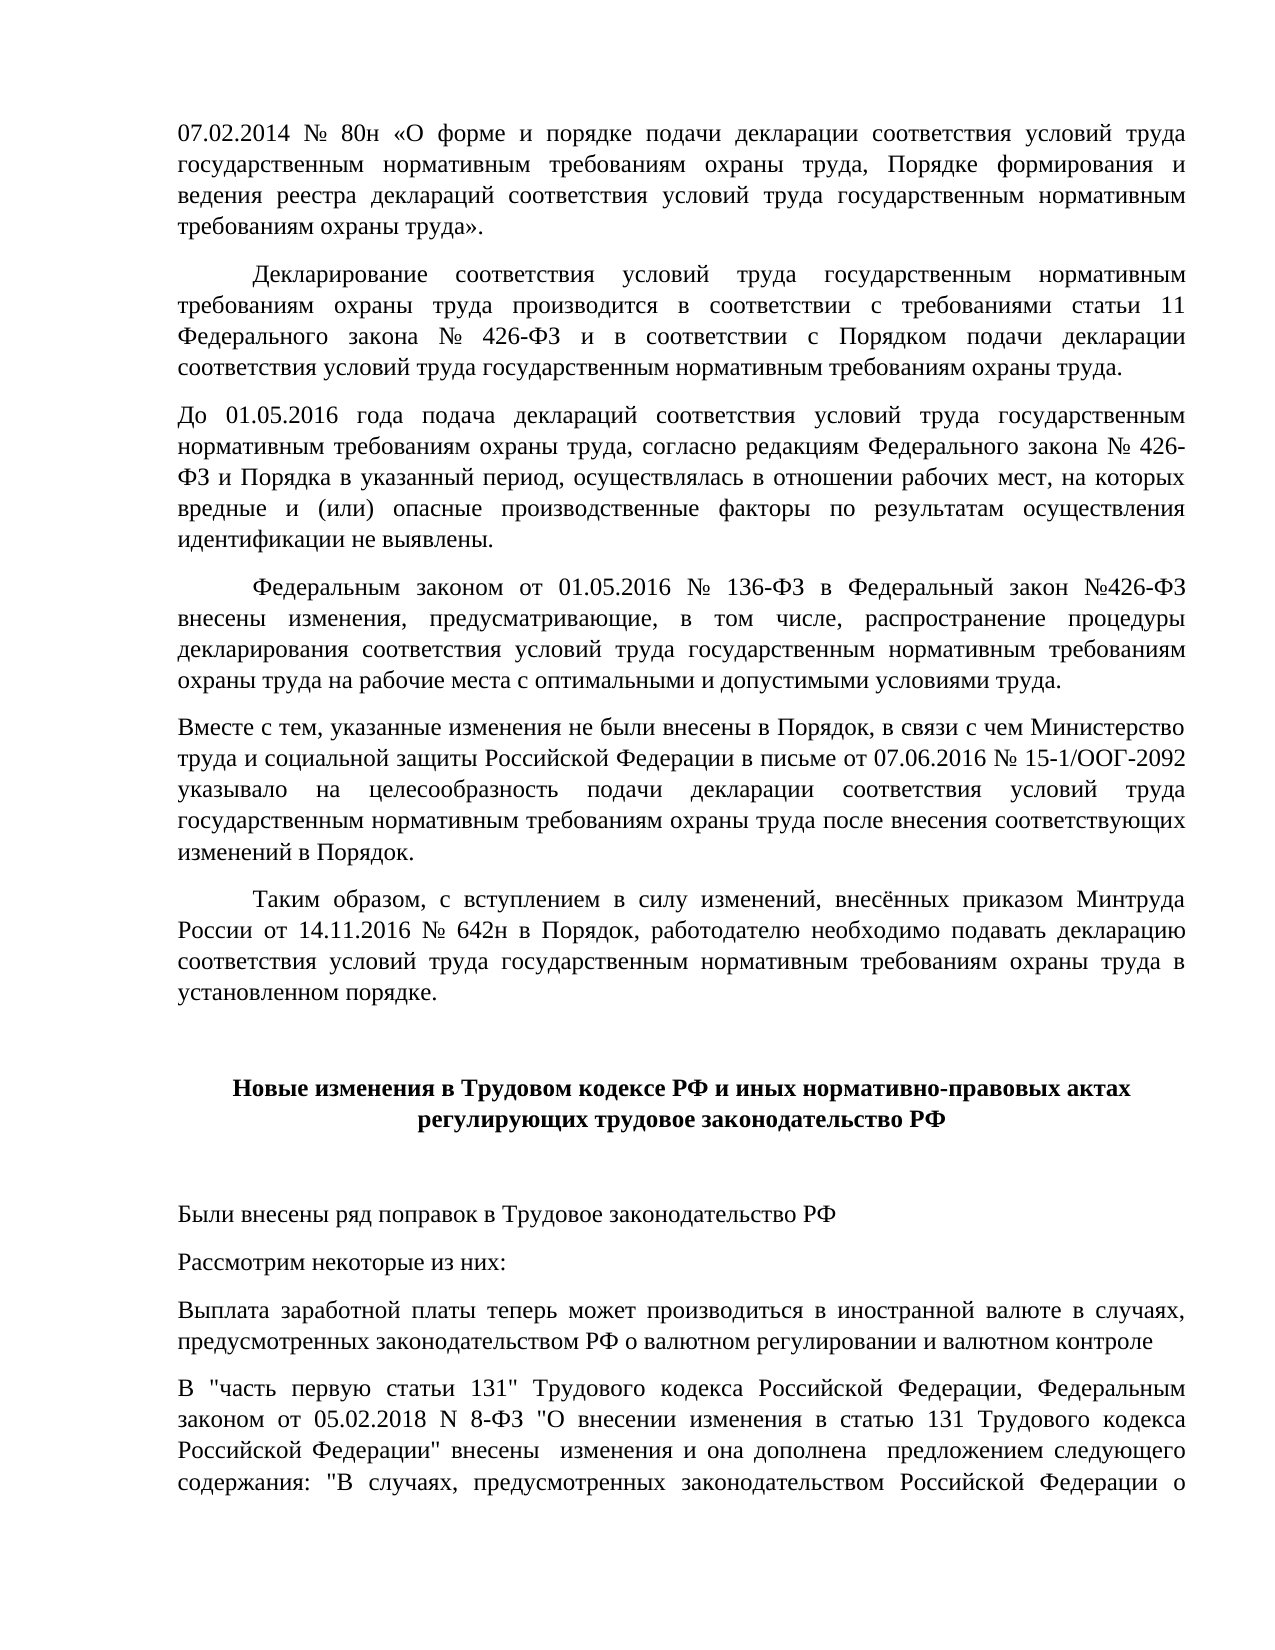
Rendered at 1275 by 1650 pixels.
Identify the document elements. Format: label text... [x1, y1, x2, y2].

text Федеральным законом от 01.05.2016 № 136-ФЗ в Федеральный закон №426-ФЗ внесены изменения, предусматривающие, в том числе, распространение процедуры декларирования соответствия условий труда государственным нормативным требованиям охраны труда на рабочие места с оптимальными и допустимыми условиями труда. [177, 572, 1186, 693]
text Декларирование соответствия условий труда государственным нормативным требованиям охраны труда производится в соответствии с требованиями статьи 11 Федерального закона № 426-ФЗ и в соответствии с Порядком подачи декларации соответствия условий труда государственным нормативным требованиям охраны труда. [177, 259, 1186, 381]
text До 01.05.2016 года подача деклараций соответствия условий труда государственным нормативным требованиям охраны труда, согласно редакциям Федерального закона № 426-ФЗ и Порядка в указанный период, осуществлялась в отношении рабочих мест, на которых вредные и (или) опасные производственные факторы по результатам осуществления идентификации не выявлены. [177, 400, 1186, 553]
text Были внесены ряд поправок в Трудовое законодательство РФ [177, 1199, 1186, 1228]
text Таким образом, с вступлением в силу изменений, внесённых приказом Минтруда России от 14.11.2016 № 642н в Порядок, работодателю необходимо подавать декларацию соответствия условий труда государственным нормативным требованиям охраны труда в установленном порядке. [177, 884, 1186, 1006]
text Вместе с тем, указанные изменения не были внесены в Порядок, в связи с чем Министерство труда и социальной защиты Российской Федерации в письме от 07.06.2016 № 15-1/ООГ-2092 указывало на целесообразность подачи декларации соответствия условий труда государственным нормативным требованиям охраны труда после внесения соответствующих изменений в Порядок. [177, 712, 1186, 865]
text Выплата заработной платы теперь может производиться в иностранной валюте в случаях, предусмотренных законодательством РФ о валютном регулировании и валютном контроле [177, 1295, 1186, 1354]
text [177, 118, 1186, 240]
text Рассмотрим некоторые из них: [177, 1247, 1186, 1276]
text Новые изменения в Трудовом кодексе РФ и иных нормативно-правовых актах регулирующих трудовое законодательство РФ [177, 1073, 1186, 1133]
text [177, 1373, 1186, 1495]
